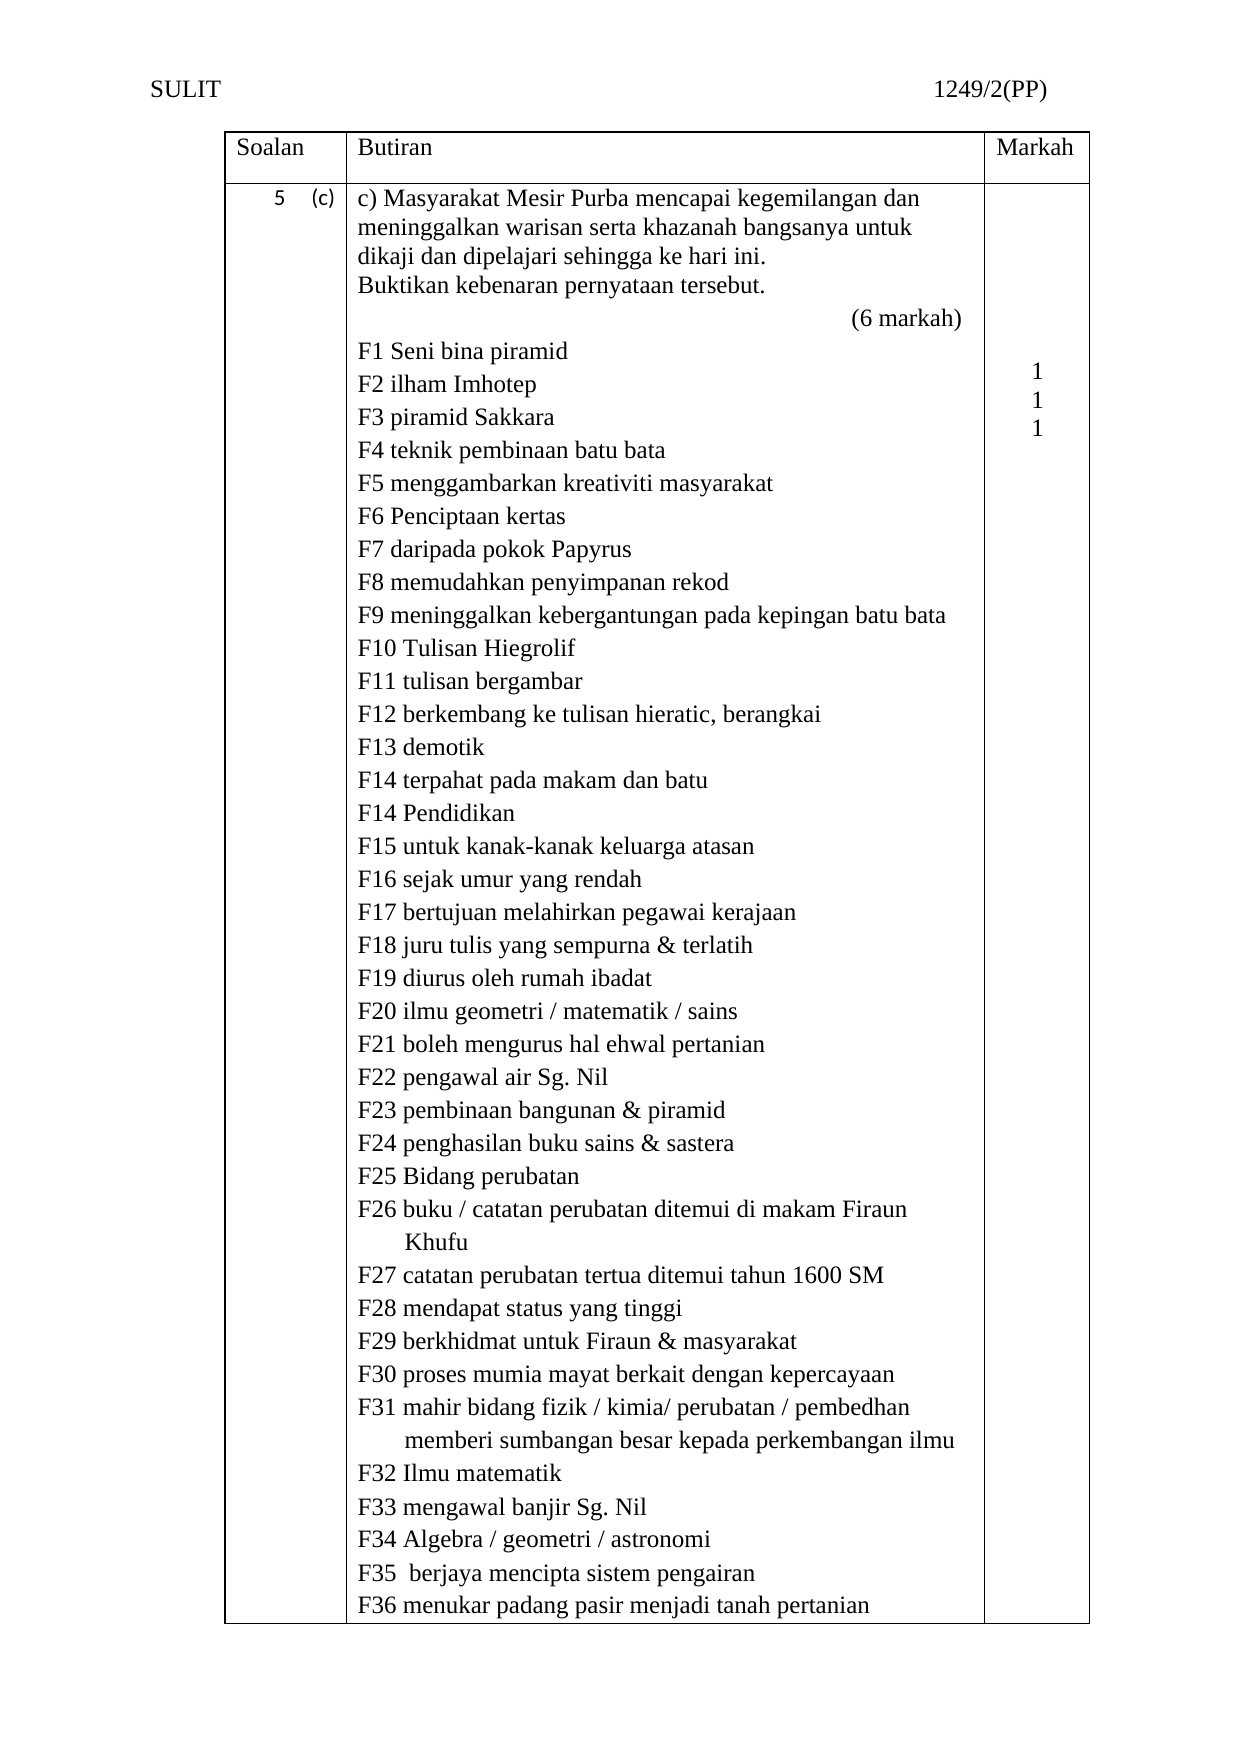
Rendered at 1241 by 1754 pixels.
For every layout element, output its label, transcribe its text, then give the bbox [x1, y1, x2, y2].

table_header Butiran [347, 133, 984, 182]
table_header Soalan [226, 133, 346, 182]
table_cell (c) [226, 184, 346, 1623]
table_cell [347, 184, 984, 1623]
table_header Markah [985, 133, 1089, 182]
table_cell 1 1 1 [985, 184, 1089, 1623]
